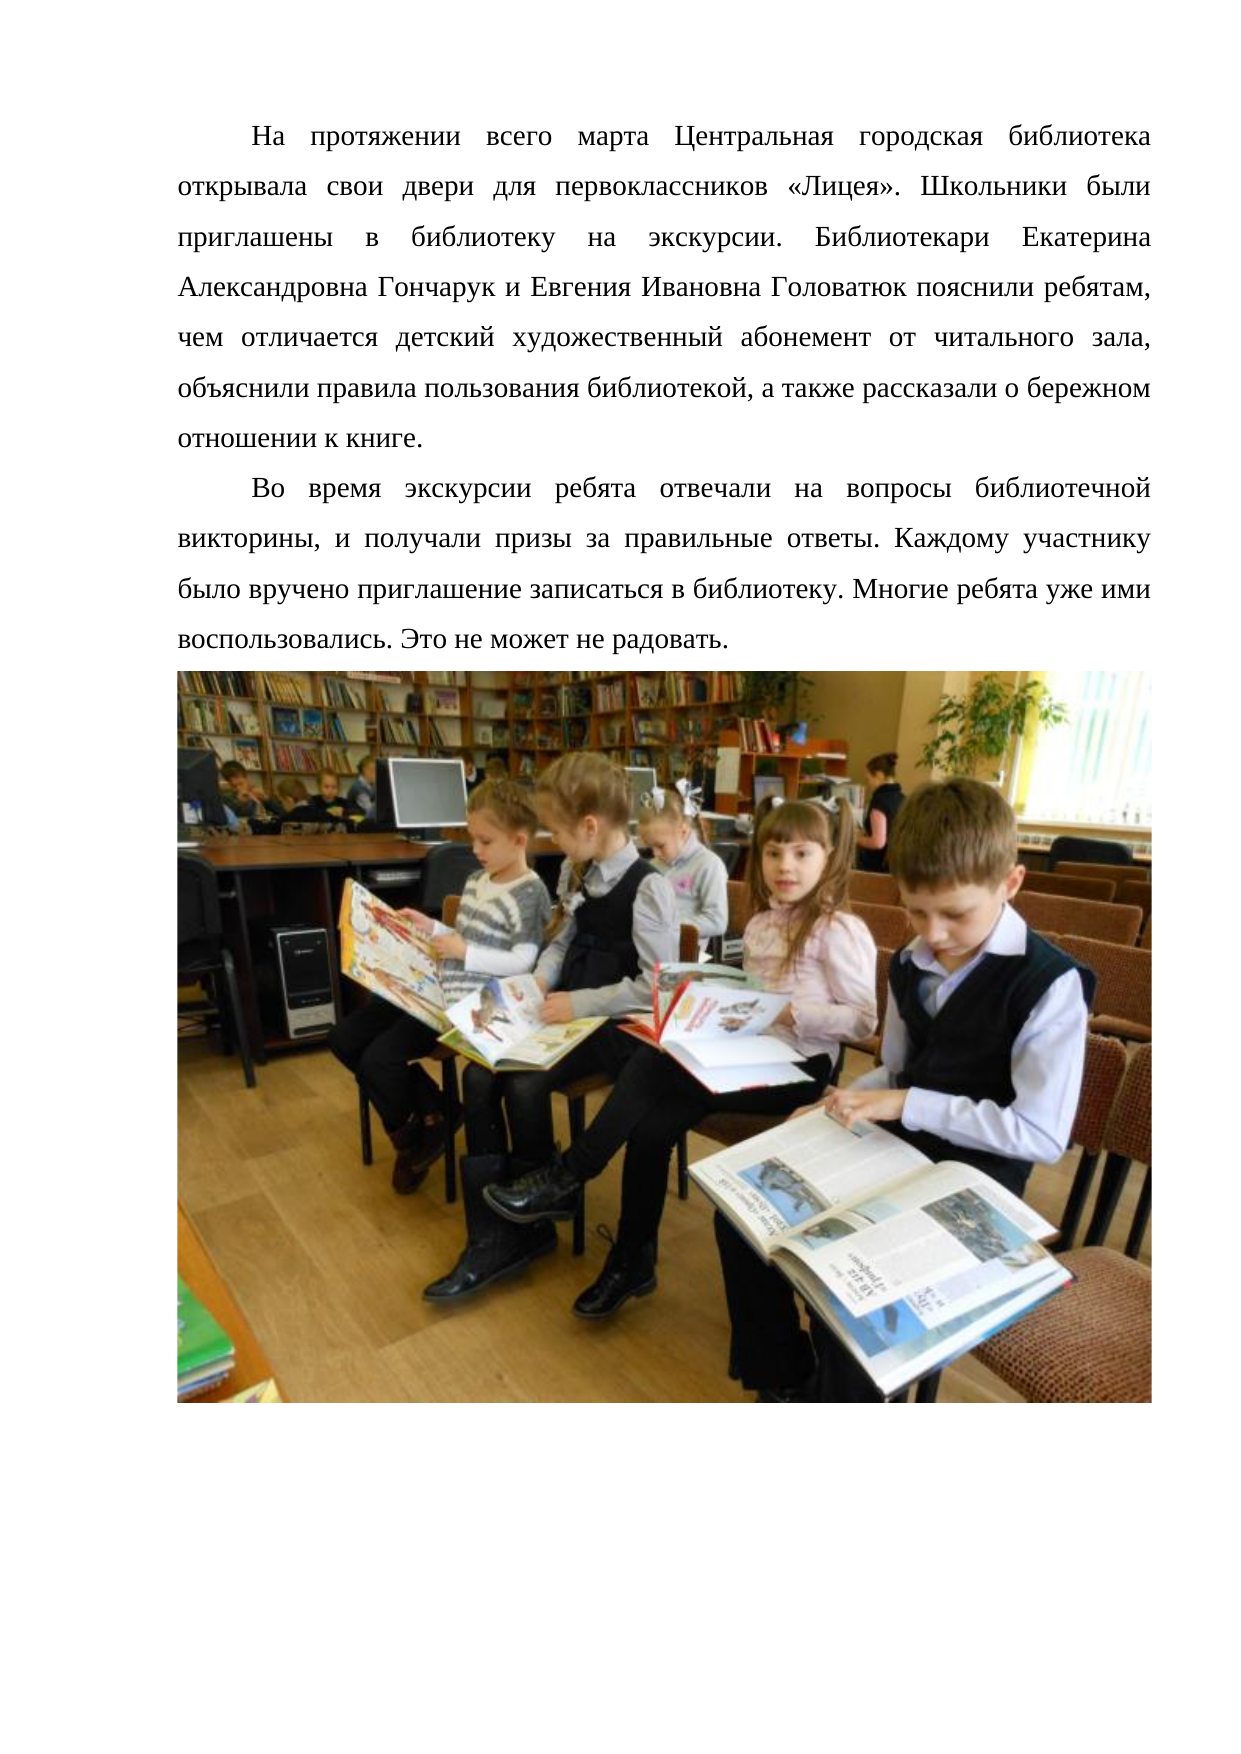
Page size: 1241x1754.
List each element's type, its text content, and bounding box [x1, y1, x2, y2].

text На протяжении всего марта Центральная городская библиотека открывала свои двери для первоклассников «Лицея». Школьники были приглашены в библиотеку на экскурсии. Библиотекари Екатерина Александровна Гончарук и Евгения Ивановна Головатюк пояснили ребятам, чем отличается детский художественный абонемент от читального зала, объяснили правила пользования библиотекой, а также рассказали о бережном отношении к книге. [177, 118, 1152, 453]
picture [177, 671, 1152, 1403]
text Во время экскурсии ребята отвечали на вопросы библиотечной викторины, и получали призы за правильные ответы. Каждому участнику было вручено приглашение записаться в библиотеку. Многие ребята уже ими воспользовались. Это не может не радовать. [177, 470, 1152, 655]
